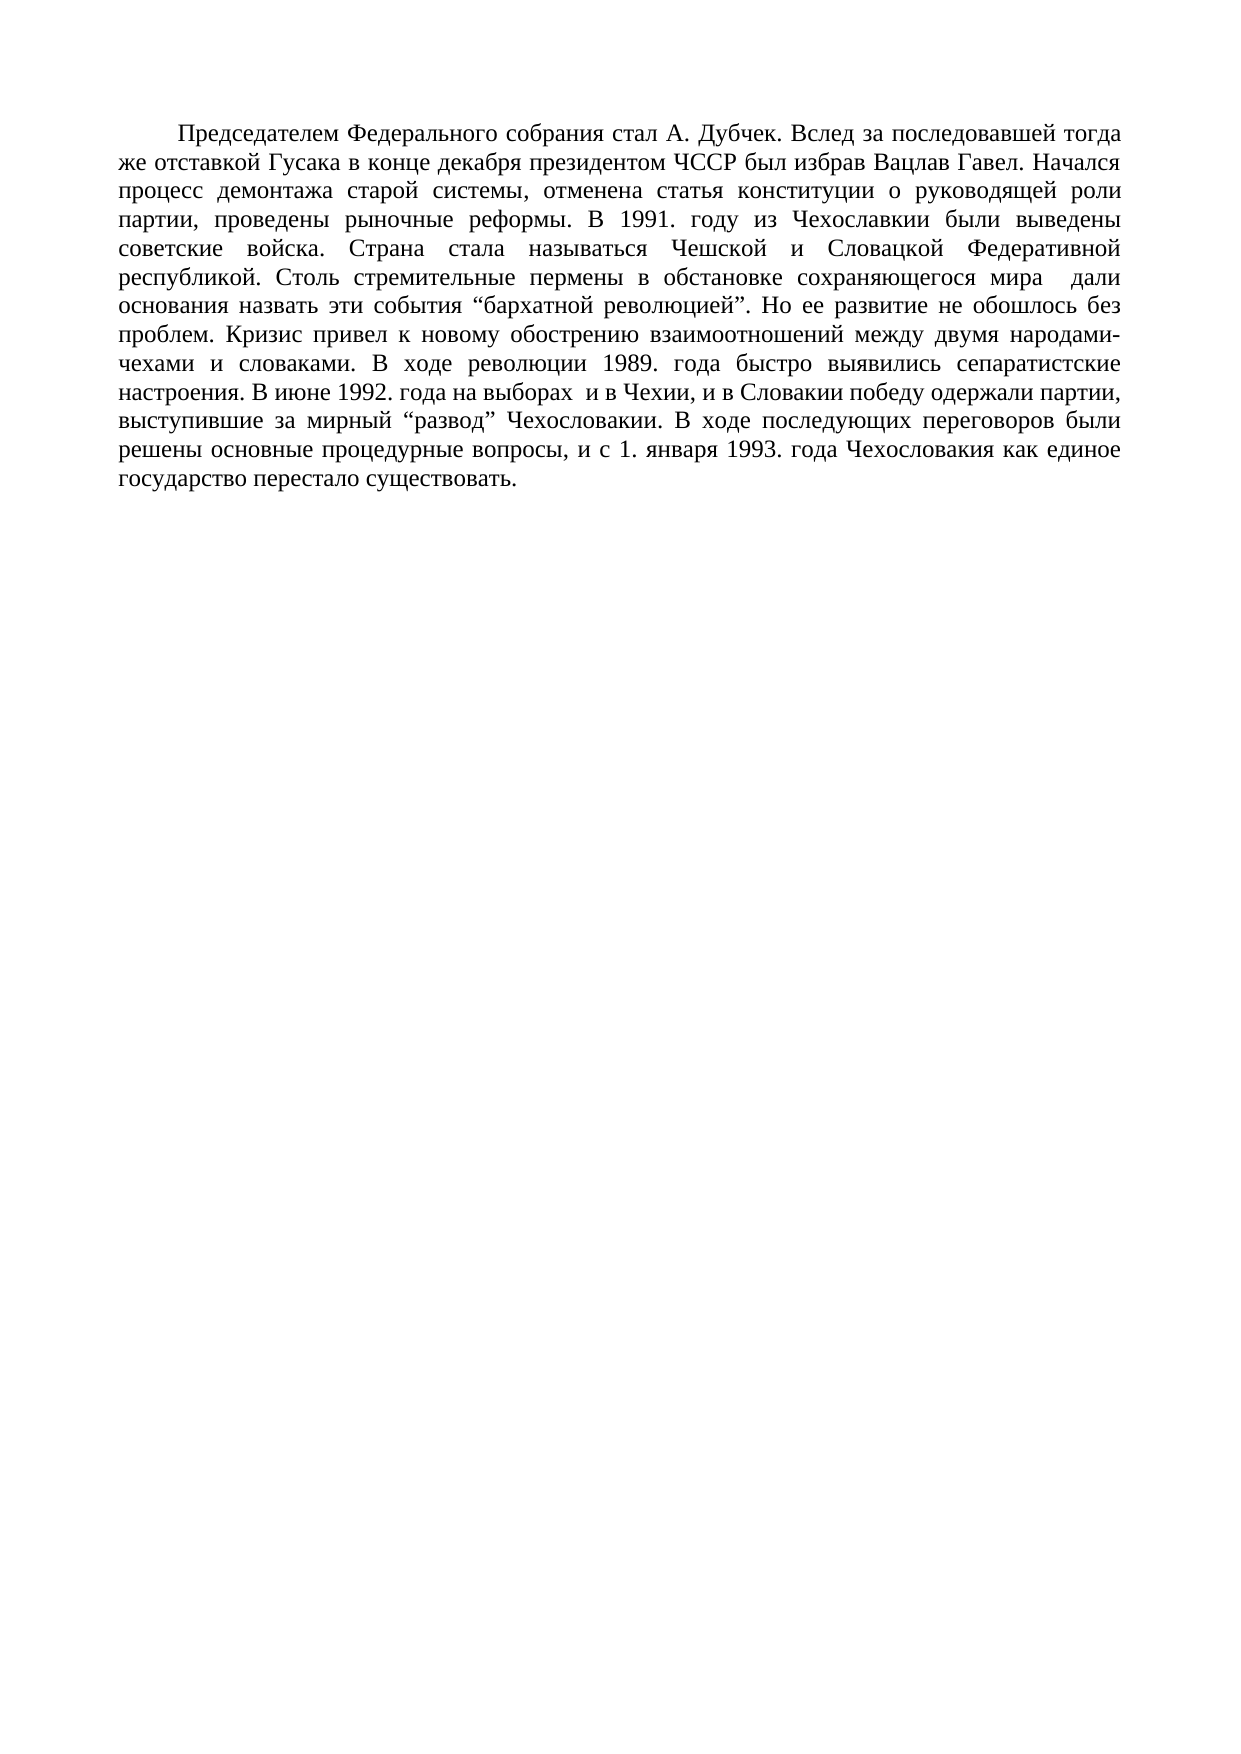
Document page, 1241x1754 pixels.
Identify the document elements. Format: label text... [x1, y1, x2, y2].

text Председателем Федерального собрания стал А. Дубчек. Вслед за последовавшей тогда же отставкой Гусака в конце декабря президентом ЧССР был избрав Вацлав Гавел. Начался процесс демонтажа старой системы, отменена статья конституции о руководящей роли партии, проведены рыночные реформы. В 1991. году из Чехославкии были выведены советские войска. Страна стала называться Чешской и Словацкой Федеративной республикой. Столь стремительные пермены в обстановке сохраняющегося мира дали основания назвать эти события “бархатной революцией”. Но ее развитие не обошлось без проблем. Кризис привел к новому обострению взаимоотношений между двумя народами- чехами и словаками. В ходе революции 1989. года быстро выявились сепаратистские настроения. В июне 1992. года на выборах и в Чехии, и в Словакии победу одержали партии, выступившие за мирный “развод” Чехословакии. В ходе последующих переговоров были решены основные процедурные вопросы, и с 1. января 1993. года Чехословакия как единое государство перестало существовать. [118, 118, 1122, 492]
